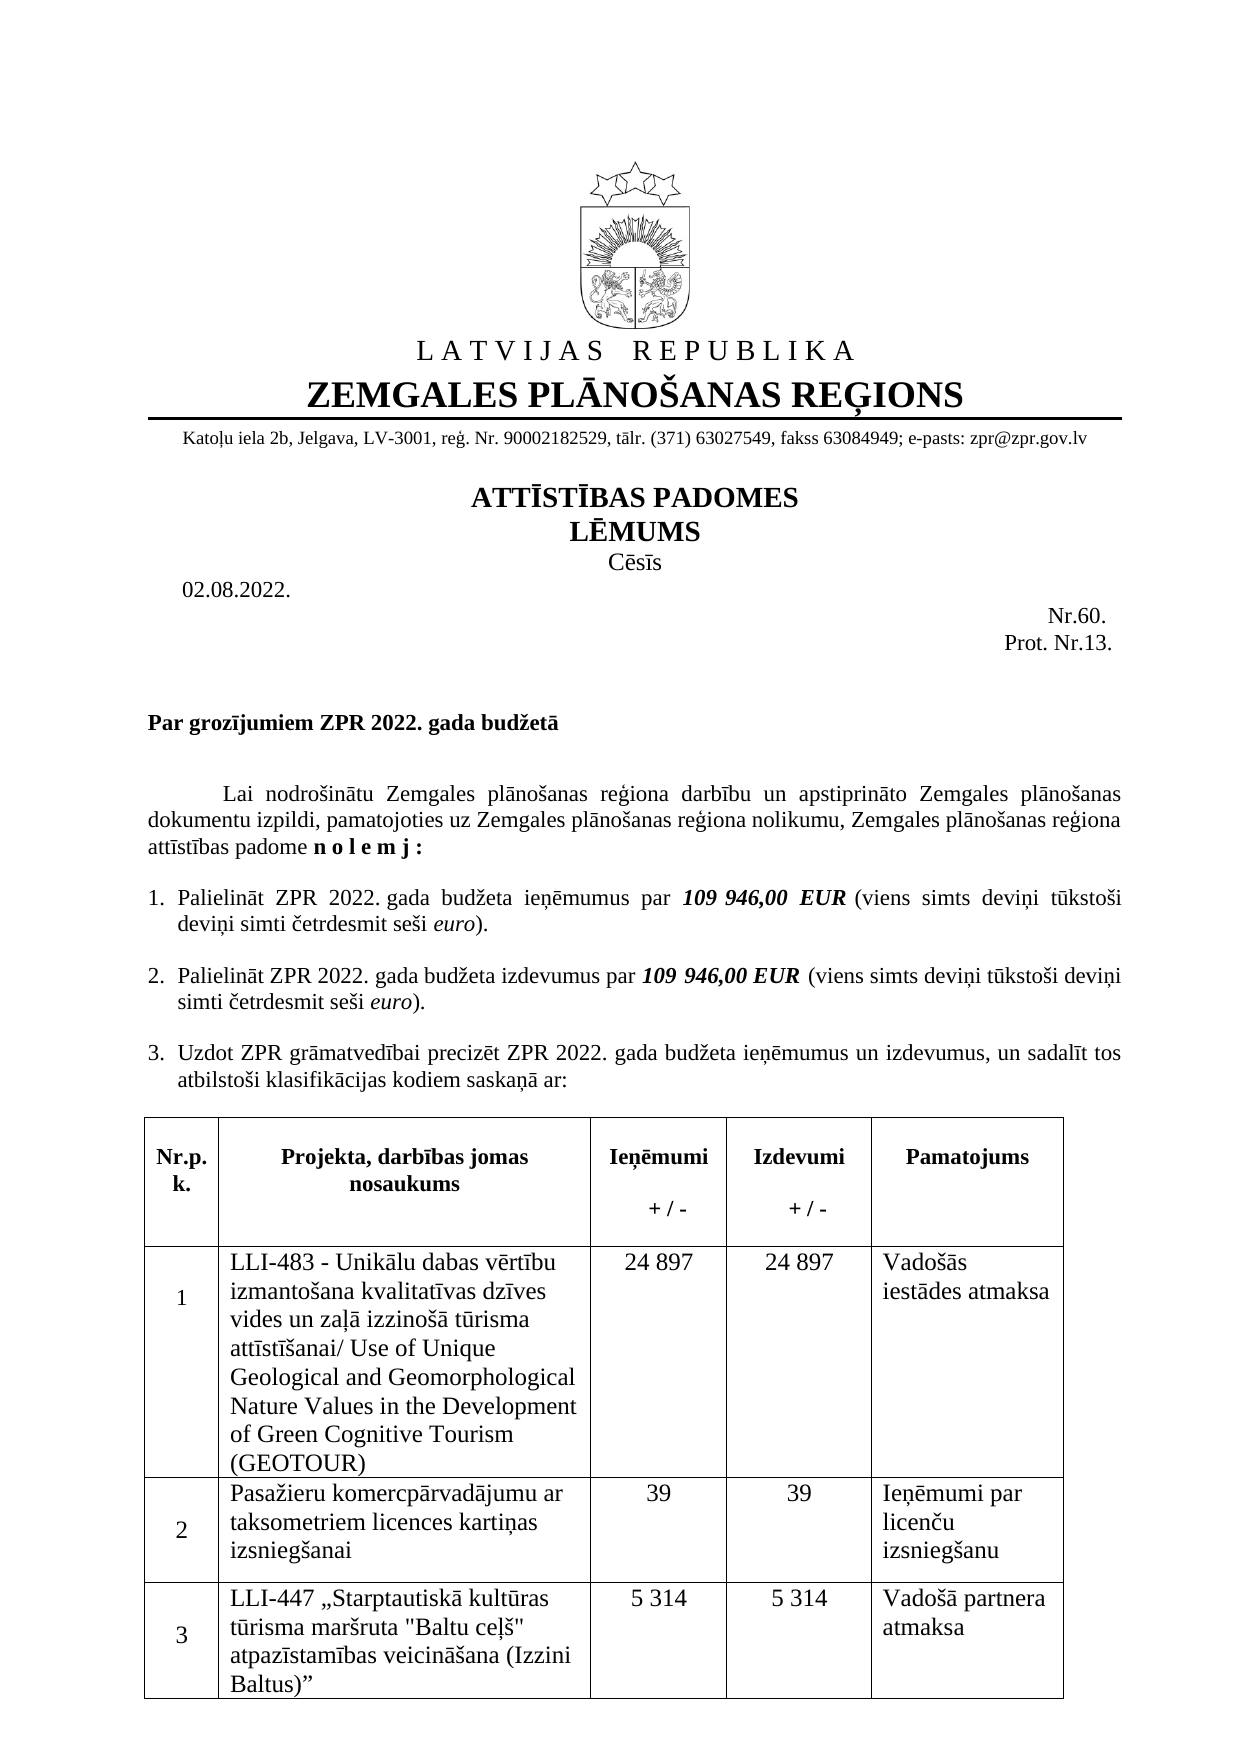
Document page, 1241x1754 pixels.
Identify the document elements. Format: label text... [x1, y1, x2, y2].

table_cell LLI-483 - Unikālu dabas vērtību izmantošana kvalitatīvas dzīves vides un zaļā izzinošā tūrisma attīstīšanai/ Use of Unique Geological and Geomorphological Nature Values in the Development of Green Cognitive Tourism (GEOTOUR) [219, 1247, 590, 1477]
text L A T V I J A S R E P U B L I K A [148, 333, 1122, 367]
picture [580, 161, 690, 329]
table_cell 5 314 [727, 1583, 871, 1698]
subtitle Cēsīs [148, 547, 1122, 576]
table_cell Pasažieru komercpārvadājumu ar taksometriem licences kartiņas izsniegšanai [219, 1478, 590, 1582]
table_header Izdevumi + / - [727, 1118, 871, 1246]
table_cell 24 897 [591, 1247, 726, 1477]
subtitle Lai nodrošinātu Zemgales plānošanas reģiona darbību un apstiprināto Zemgales plānošanas dokumentu izpildi, pamatojoties uz Zemgales plānošanas reģiona nolikumu, Zemgales plānošanas reģiona attīstības padome n o l e m j : [148, 780, 1122, 859]
table_header Ieņēmumi + / - [591, 1118, 726, 1246]
table_cell 5 314 [591, 1583, 726, 1698]
text LĒMUMS [148, 514, 1122, 547]
subtitle Par grozījumiem ZPR 2022. gada budžetā [148, 709, 1122, 735]
text 02.08.2022. [148, 576, 1122, 603]
text ATTĪSTĪBAS PADOMES [148, 480, 1122, 514]
table_cell Ieņēmumi par licenču izsniegšanu [872, 1478, 1063, 1582]
table_header Pamatojums [872, 1118, 1063, 1246]
table_cell 3 [145, 1583, 218, 1698]
text Prot. Nr.13. [1004, 629, 1122, 655]
table_cell Vadošā partnera atmaksa [872, 1583, 1063, 1698]
text Nr.60. [1019, 603, 1122, 629]
table_cell 39 [727, 1478, 871, 1582]
table_header Projekta, darbības jomas nosaukums [219, 1118, 590, 1246]
table_cell 1 [145, 1247, 218, 1477]
table_cell Vadošās iestādes atmaksa [872, 1247, 1063, 1477]
table_header Nr.p.k. [145, 1118, 218, 1246]
list Palielināt ZPR 2022. gada budžeta izdevumus par 109 946,00 EUR (viens simts deviņi tūkstoši deviņi simti četrdesmit seši euro). [148, 962, 1122, 1014]
text ZEMGALES PLĀNOŠANAS REĢIONS [148, 372, 1122, 417]
list Uzdot ZPR grāmatvedībai precizēt ZPR 2022. gada budžeta ieņēmumus un izdevumus, un sadalīt tos atbilstoši klasifikācijas kodiem saskaņā ar: [148, 1039, 1122, 1092]
text Katoļu iela 2b, Jelgava, LV-3001, reģ. Nr. 90002182529, tālr. (371) 63027549, fakss 63084949; e-pasts: zpr@zpr.gov.lv [148, 427, 1122, 448]
table_cell LLI-447 „Starptautiskā kultūras tūrisma maršruta "Baltu ceļš" atpazīstamības veicināšana (Izzini Baltus)” [219, 1583, 590, 1698]
list Palielināt ZPR 2022. gada budžeta ieņēmumus par 109 946,00 EUR (viens simts deviņi tūkstoši deviņi simti četrdesmit seši euro). [148, 884, 1122, 937]
table_cell 39 [591, 1478, 726, 1582]
table_cell 2 [145, 1478, 218, 1582]
table_cell 24 897 [727, 1247, 871, 1477]
